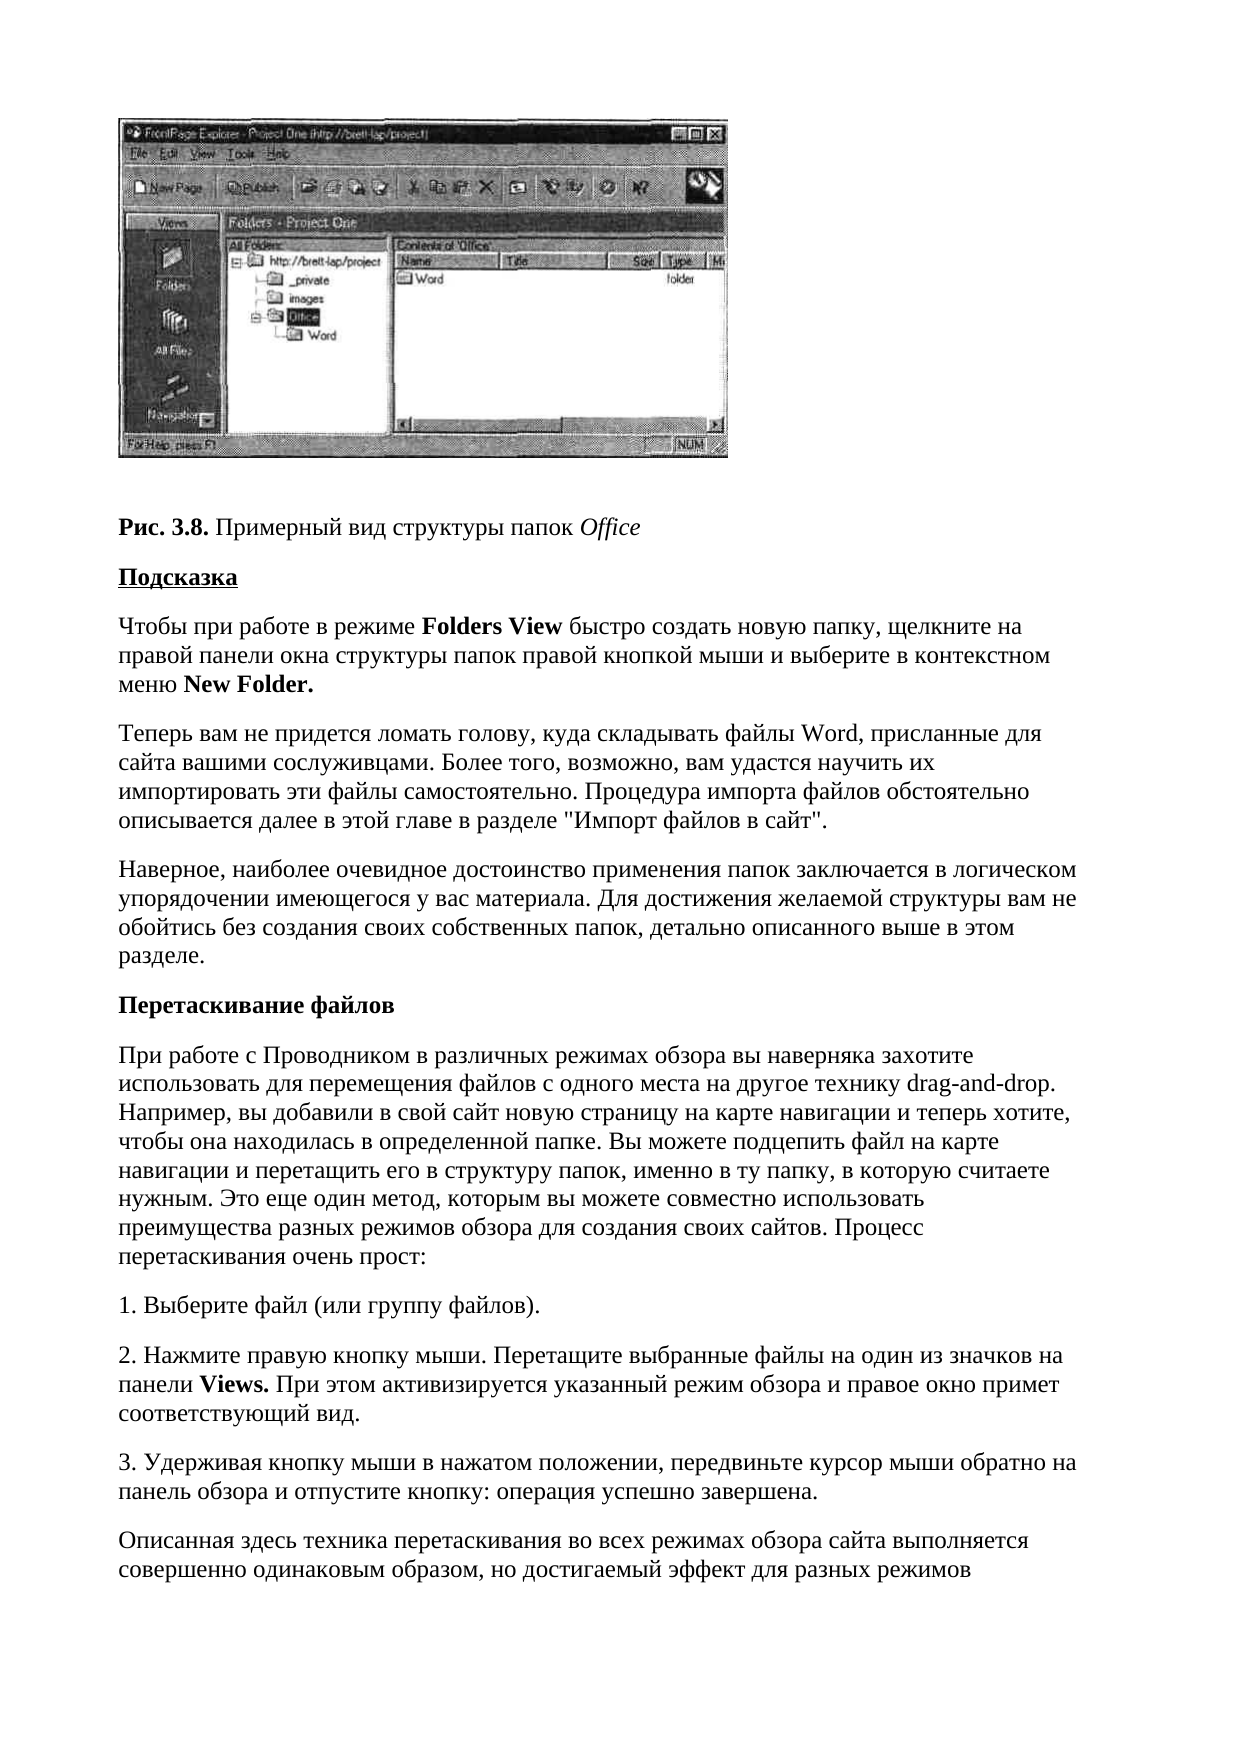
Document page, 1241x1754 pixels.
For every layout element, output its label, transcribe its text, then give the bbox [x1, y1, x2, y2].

text Подсказка [118, 562, 1078, 591]
text 2. Нажмите правую кнопку мыши. Перетащите выбранные файлы на один из значков на панели Views. При этом активизируется указанный режим обзора и правое окно примет соответствующий вид. [118, 1340, 1078, 1426]
text Наверное, наиболее очевидное достоинство применения папок заключается в логическом упорядочении имеющегося у вас материала. Для достижения желаемой структуры вам не обойтись без создания своих собственных папок, детально описанного выше в этом разделе. [118, 854, 1078, 969]
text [118, 1526, 1078, 1583]
text 3. Удерживая кнопку мыши в нажатом положении, передвиньте курсор мыши обратно на панель обзора и отпустите кнопку: операция успешно завершена. [118, 1447, 1078, 1505]
text При работе с Проводником в различных режимах обзора вы наверняка захотите использовать для перемещения файлов с одного места на другое технику drag-and-drop. Например, вы добавили в свой сайт новую страницу на карте навигации и теперь хотите, чтобы она находилась в определенной папке. Вы можете подцепить файл на карте навигации и перетащить его в структуру папок, именно в ту папку, в которую считаете нужным. Это еще один метод, которым вы можете совместно использовать преимущества разных режимов обзора для создания своих сайтов. Процесс перетаскивания очень прост: [118, 1040, 1078, 1270]
text Перетаскивание файлов [118, 990, 1078, 1019]
text Теперь вам не придется ломать голову, куда складывать файлы Word, присланные для сайта вашими сослуживцами. Более того, возможно, вам удастся научить их импортировать эти файлы самостоятельно. Процедура импорта файлов обстоятельно описывается далее в этой главе в разделе "Импорт файлов в сайт". [118, 718, 1078, 833]
text Чтобы при работе в режиме Folders View быстро создать новую папку, щелкните на правой панели окна структуры папок правой кнопкой мыши и выберите в контекстном меню New Folder. [118, 611, 1078, 698]
picture [118, 118, 728, 458]
text 1. Выберите файл (или группу файлов). [118, 1291, 1078, 1319]
text Рис. 3.8. Примерный вид структуры папок Office [118, 512, 1078, 541]
